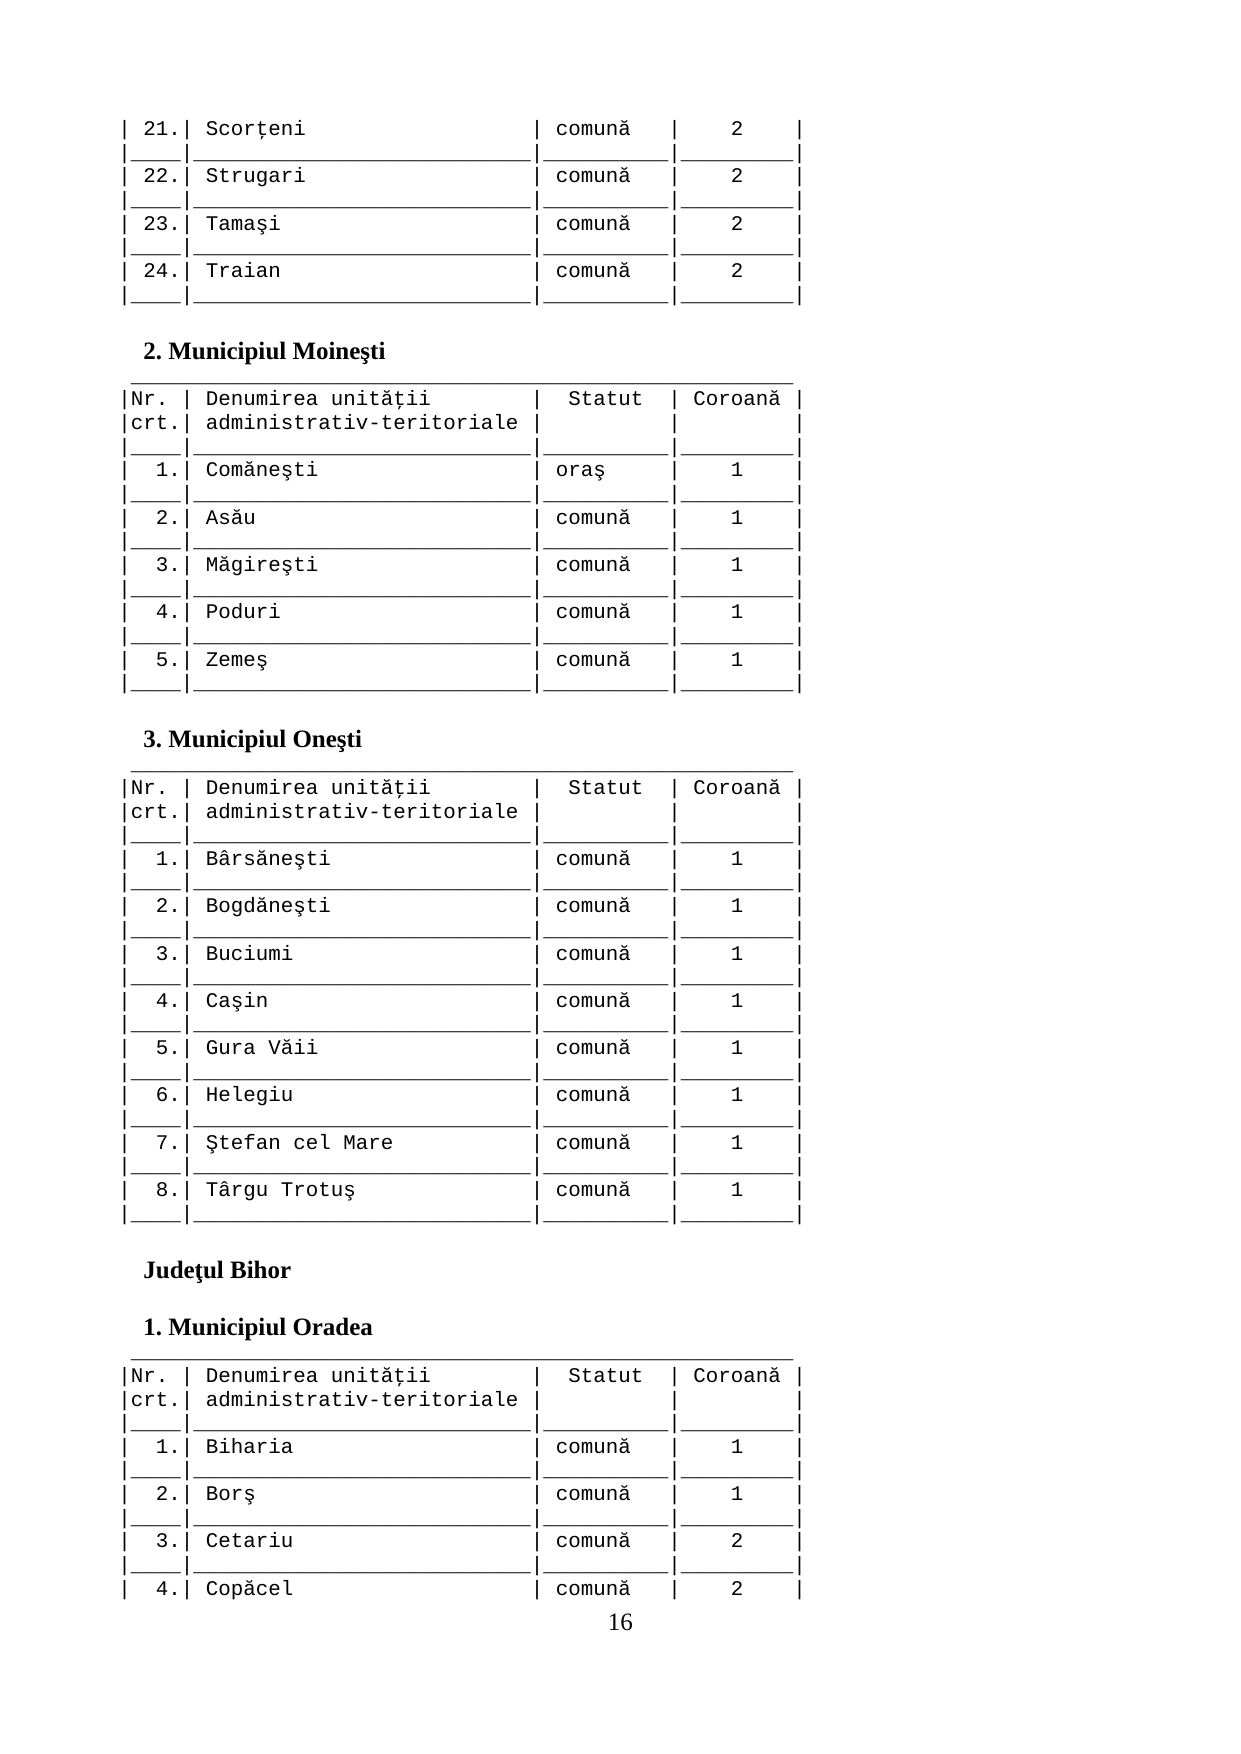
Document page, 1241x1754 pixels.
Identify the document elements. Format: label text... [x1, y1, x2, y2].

text | 4.| Caşin | comună | 1 | [118, 990, 1122, 1013]
text |____|___________________________|__________|_________| [118, 530, 1122, 554]
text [118, 189, 1122, 213]
text | 5.| Gura Văii | comună | 1 | [118, 1037, 1122, 1061]
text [118, 1554, 1122, 1578]
text |____|___________________________|__________|_________| [118, 1061, 1122, 1084]
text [118, 1507, 1122, 1530]
text |____|___________________________|__________|_________| [118, 578, 1122, 601]
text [118, 142, 1122, 165]
text |Nr. | Denumirea unităţii | Statut | Coroană | [118, 388, 1122, 412]
text |____|___________________________|__________|_________| [118, 436, 1122, 459]
text | 2.| Bogdăneşti | comună | 1 | [118, 895, 1122, 919]
text | 24.| Traian | comună | 2 | [118, 260, 1122, 284]
text _____________________________________________________ [118, 365, 1122, 388]
text 3. Municipiul Oneşti [118, 724, 1122, 753]
text | 6.| Helegiu | comună | 1 | [118, 1084, 1122, 1108]
text | 3.| Cetariu | comună | 2 | [118, 1530, 1122, 1554]
text |____|___________________________|__________|_________| [118, 625, 1122, 648]
text |____|___________________________|__________|_________| [118, 966, 1122, 990]
text |Nr. | Denumirea unităţii | Statut | Coroană | [118, 777, 1122, 801]
text |____|___________________________|__________|_________| [118, 1412, 1122, 1436]
text |____|___________________________|__________|_________| [118, 236, 1122, 260]
text | 2.| Asău | comună | 1 | [118, 507, 1122, 530]
text | 22.| Strugari | comună | 2 | [118, 165, 1122, 189]
text | 8.| Târgu Trotuş | comună | 1 | [118, 1179, 1122, 1203]
text | 4.| Copăcel | comună | 2 | [118, 1578, 1122, 1601]
text | 4.| Poduri | comună | 1 | [118, 601, 1122, 625]
text | 7.| Ştefan cel Mare | comună | 1 | [118, 1132, 1122, 1155]
text 1. Municipiul Oradea [118, 1312, 1122, 1341]
text |crt.| administrativ-teritoriale | | | [118, 1388, 1122, 1412]
text |____|___________________________|__________|_________| [118, 824, 1122, 848]
text |crt.| administrativ-teritoriale | | | [118, 412, 1122, 436]
text |____|___________________________|__________|_________| [118, 1459, 1122, 1483]
text |____|___________________________|__________|_________| [118, 872, 1122, 895]
text 2. Municipiul Moineşti [118, 336, 1122, 365]
text | 23.| Tamaşi | comună | 2 | [118, 213, 1122, 236]
text |____|___________________________|__________|_________| [118, 1155, 1122, 1179]
text |crt.| administrativ-teritoriale | | | [118, 801, 1122, 824]
text |____|___________________________|__________|_________| [118, 483, 1122, 507]
text |Nr. | Denumirea unităţii | Statut | Coroană | [118, 1365, 1122, 1388]
text | 1.| Comăneşti | oraş | 1 | [118, 459, 1122, 483]
text | 1.| Bârsăneşti | comună | 1 | [118, 848, 1122, 872]
text |____|___________________________|__________|_________| [118, 672, 1122, 696]
text | 1.| Biharia | comună | 1 | [118, 1436, 1122, 1459]
text |____|___________________________|__________|_________| [118, 1108, 1122, 1132]
text |____|___________________________|__________|_________| [118, 1013, 1122, 1037]
text | 2.| Borş | comună | 1 | [118, 1483, 1122, 1507]
text |____|___________________________|__________|_________| [118, 1203, 1122, 1226]
text | 5.| Zemeş | comună | 1 | [118, 648, 1122, 672]
text | 21.| Scorţeni | comună | 2 | [118, 118, 1122, 142]
text _____________________________________________________ [118, 1341, 1122, 1365]
text | 3.| Buciumi | comună | 1 | [118, 942, 1122, 966]
text |____|___________________________|__________|_________| [118, 919, 1122, 942]
text |____|___________________________|__________|_________| [118, 284, 1122, 307]
text _____________________________________________________ [118, 753, 1122, 777]
text | 3.| Măgireşti | comună | 1 | [118, 554, 1122, 578]
text Judeţul Bihor [118, 1255, 1122, 1284]
